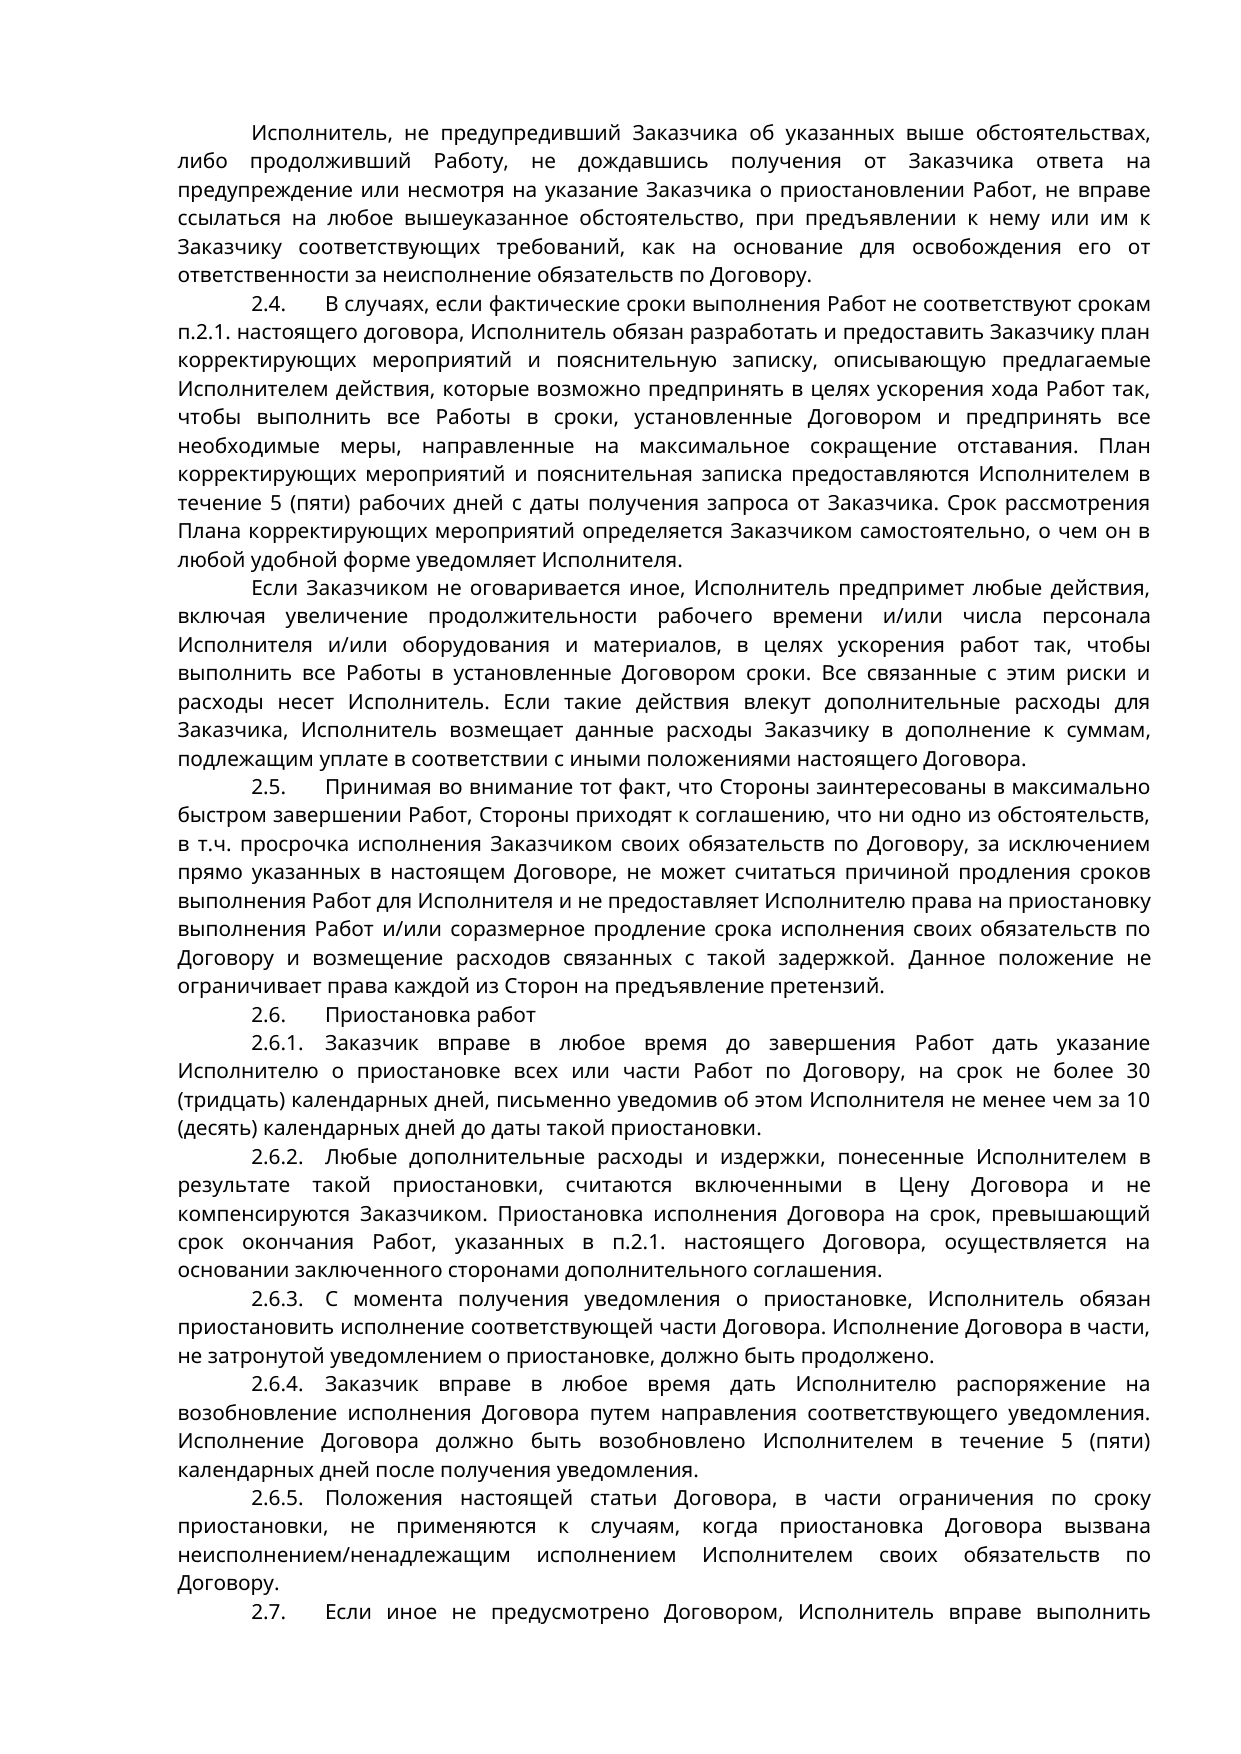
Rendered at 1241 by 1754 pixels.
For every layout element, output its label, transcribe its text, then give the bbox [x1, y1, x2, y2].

list Заказчик вправе в любое время дать Исполнителю распоряжение на возобновление исполнения Договора путем направления соответствующего уведомления. Исполнение Договора должно быть возобновлено Исполнителем в течение 5 (пяти) календарных дней после получения уведомления. [177, 1369, 1152, 1483]
text Если Заказчиком не оговаривается иное, Исполнитель предпримет любые действия, включая увеличение продолжительности рабочего времени и/или числа персонала Исполнителя и/или оборудования и материалов, в целях ускорения работ так, чтобы выполнить все Работы в установленные Договором сроки. Все связанные с этим риски и расходы несет Исполнитель. Если такие действия влекут дополнительные расходы для Заказчика, Исполнитель возмещает данные расходы Заказчику в дополнение к суммам, подлежащим уплате в соответствии с иными положениями настоящего Договора. [177, 573, 1152, 772]
list Приостановка работ [177, 1000, 1152, 1028]
list Любые дополнительные расходы и издержки, понесенные Исполнителем в результате такой приостановки, считаются включенными в Цену Договора и не компенсируются Заказчиком. Приостановка исполнения Договора на срок, превышающий срок окончания Работ, указанных в п.2.1. настоящего Договора, осуществляется на основании заключенного сторонами дополнительного соглашения. [177, 1142, 1152, 1284]
list Принимая во внимание тот факт, что Стороны заинтересованы в максимально быстром завершении Работ, Стороны приходят к соглашению, что ни одно из обстоятельств, в т.ч. просрочка исполнения Заказчиком своих обязательств по Договору, за исключением прямо указанных в настоящем Договоре, не может считаться причиной продления сроков выполнения Работ для Исполнителя и не предоставляет Исполнителю права на приостановку выполнения Работ и/или соразмерное продление срока исполнения своих обязательств по Договору и возмещение расходов связанных с такой задержкой. Данное положение не ограничивает права каждой из Сторон на предъявление претензий. [177, 772, 1152, 1000]
list В случаях, если фактические сроки выполнения Работ не соответствуют срокам п.2.1. настоящего договора, Исполнитель обязан разработать и предоставить Заказчику план корректирующих мероприятий и пояснительную записку, описывающую предлагаемые Исполнителем действия, которые возможно предпринять в целях ускорения хода Работ так, чтобы выполнить все Работы в сроки, установленные Договором и предпринять все необходимые меры, направленные на максимальное сокращение отставания. План корректирующих мероприятий и пояснительная записка предоставляются Исполнителем в течение 5 (пяти) рабочих дней с даты получения запроса от Заказчика. Срок рассмотрения Плана корректирующих мероприятий определяется Заказчиком самостоятельно, о чем он в любой удобной форме уведомляет Исполнителя. [177, 289, 1152, 573]
list Заказчик вправе в любое время до завершения Работ дать указание Исполнителю о приостановке всех или части Работ по Договору, на срок не более 30 (тридцать) календарных дней, письменно уведомив об этом Исполнителя не менее чем за 10 (десять) календарных дней до даты такой приостановки. [177, 1028, 1152, 1142]
list Положения настоящей статьи Договора, в части ограничения по сроку приостановки, не применяются к случаям, когда приостановка Договора вызвана неисполнением/ненадлежащим исполнением Исполнителем своих обязательств по Договору. [177, 1483, 1152, 1597]
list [177, 1597, 1152, 1625]
list С момента получения уведомления о приостановке, Исполнитель обязан приостановить исполнение соответствующей части Договора. Исполнение Договора в части, не затронутой уведомлением о приостановке, должно быть продолжено. [177, 1284, 1152, 1369]
text Исполнитель, не предупредивший Заказчика об указанных выше обстоятельствах, либо продолживший Работу, не дождавшись получения от Заказчика ответа на предупреждение или несмотря на указание Заказчика о приостановлении Работ, не вправе ссылаться на любое вышеуказанное обстоятельство, при предъявлении к нему или им к Заказчику соответствующих требований, как на основание для освобождения его от ответственности за неисполнение обязательств по Договору. [177, 118, 1152, 289]
